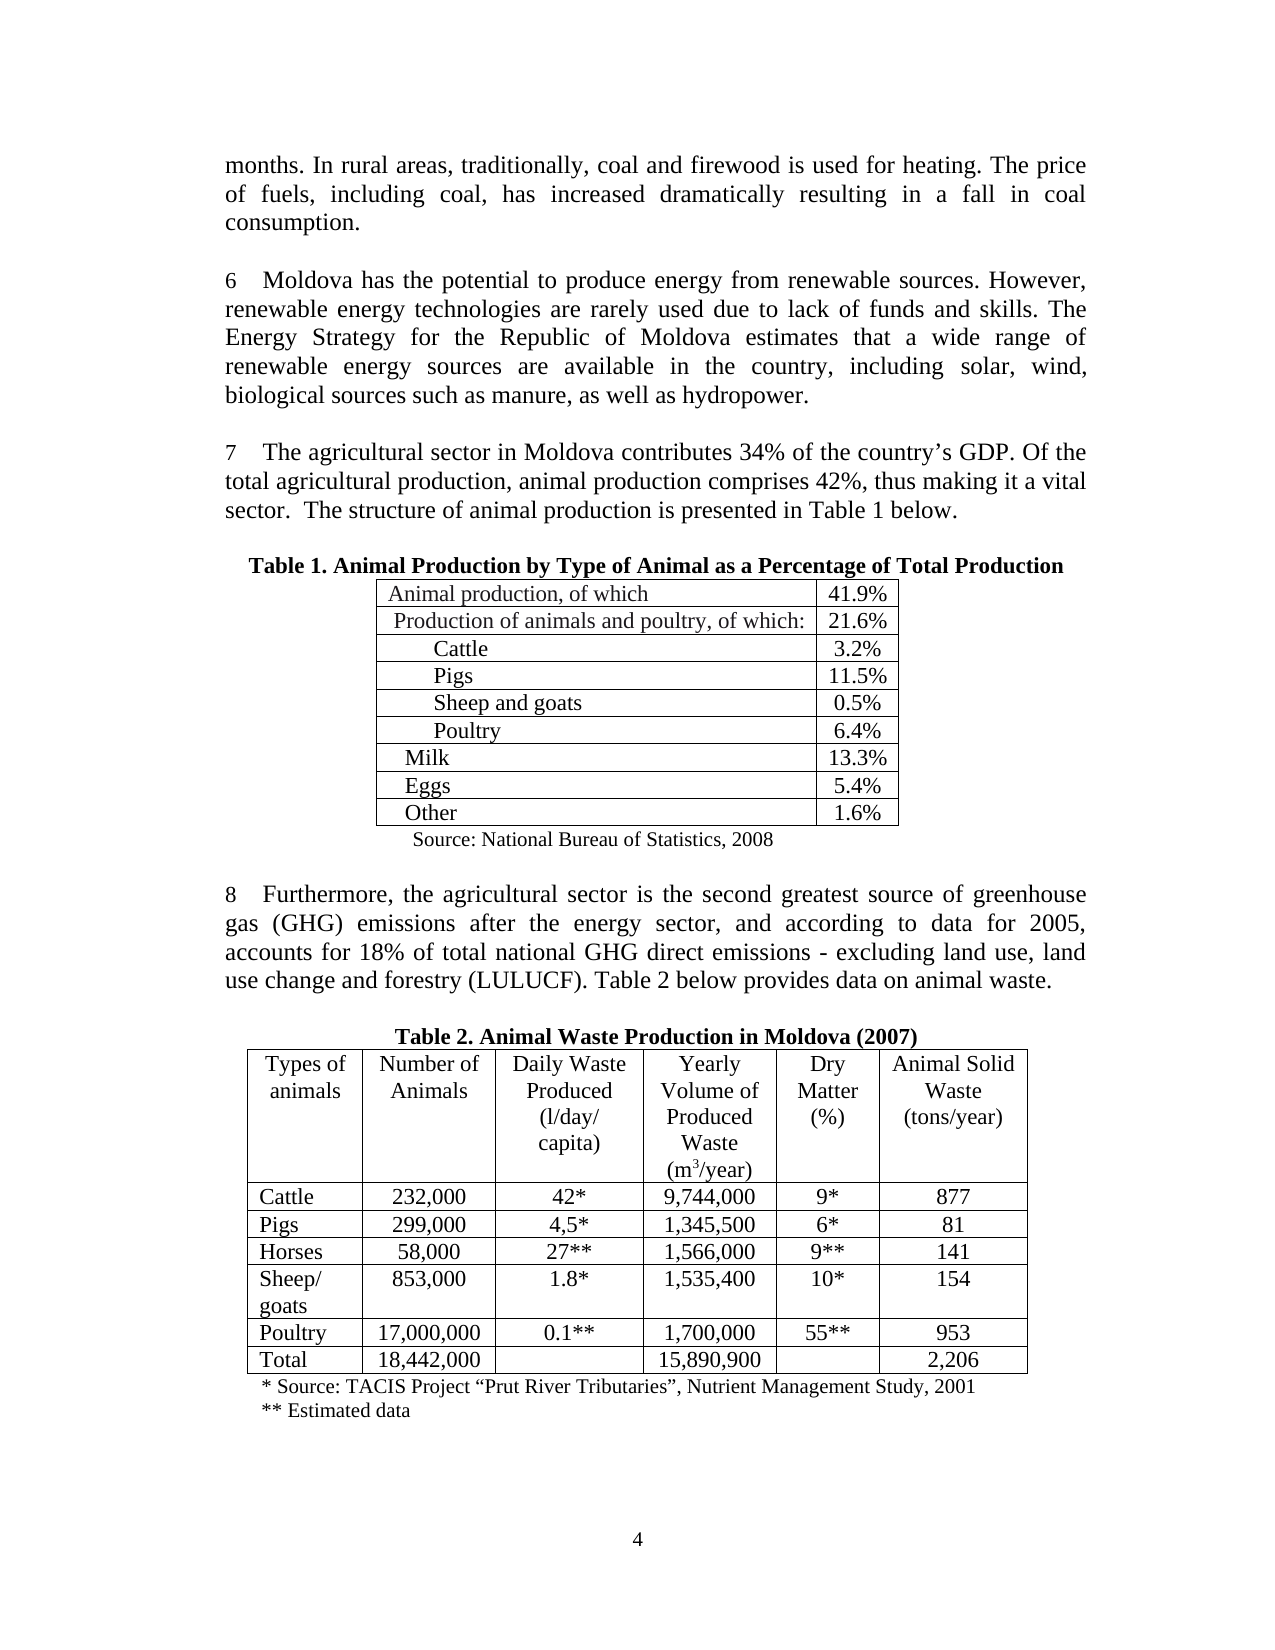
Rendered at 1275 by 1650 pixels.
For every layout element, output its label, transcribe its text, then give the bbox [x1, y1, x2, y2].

table_cell Poultry [248, 1319, 362, 1346]
table_cell 1.8* [496, 1265, 643, 1318]
table_cell 9* [777, 1183, 879, 1209]
table_cell 1,535,400 [644, 1265, 776, 1318]
table_cell 6* [777, 1211, 879, 1237]
table_cell [777, 1347, 879, 1373]
table_cell 877 [880, 1183, 1027, 1209]
table_cell 18,442,000 [363, 1347, 495, 1373]
table_header Types of animals [248, 1050, 362, 1182]
table_cell 0.5% [817, 690, 898, 716]
table_cell Sheep and goats [377, 690, 816, 716]
table_cell 6.4% [817, 717, 898, 743]
table_header Animal Solid Waste (tons/year) [880, 1050, 1027, 1182]
table_cell 953 [880, 1319, 1027, 1346]
table_cell 27** [496, 1238, 643, 1264]
table_header 41.9% [817, 580, 898, 606]
table_cell 1.6% [817, 799, 898, 825]
text ** Estimated data [261, 1398, 1087, 1422]
table_cell 0.1** [496, 1319, 643, 1346]
table_cell Eggs [377, 772, 816, 798]
text Table 2. Animal Waste Production in Moldova (2007) [225, 1023, 1087, 1049]
table_cell Milk [377, 744, 816, 771]
table_cell 9,744,000 [644, 1183, 776, 1209]
table_cell 1,566,000 [644, 1238, 776, 1264]
text * Source: TACIS Project “Prut River Tributaries”, Nutrient Management Study, 2001 [261, 1374, 1087, 1398]
table_cell 11.5% [817, 662, 898, 688]
table_cell 4,5* [496, 1211, 643, 1237]
text Furthermore, the agricultural sector is the second greatest source of greenhouse gas (GHG) emissions after the energy sector, and according to data for 2005, accounts for 18% of total national GHG direct emissions - excluding land use, land use change and forestry (LULUCF). Table 2 below provides data on animal waste. [225, 879, 1087, 994]
table_cell 10* [777, 1265, 879, 1318]
table_cell 232,000 [363, 1183, 495, 1209]
table_cell 141 [880, 1238, 1027, 1264]
table_cell [496, 1347, 643, 1373]
table_cell Total [248, 1347, 362, 1373]
table_cell 81 [880, 1211, 1027, 1237]
table_cell 3.2% [817, 635, 898, 661]
table_header Animal production, of which [377, 580, 816, 606]
table_cell Cattle [248, 1183, 362, 1209]
table_cell Pigs [377, 662, 816, 688]
text Source: National Bureau of Statistics, 2008 [187, 826, 1087, 851]
table_cell 13.3% [817, 744, 898, 771]
table_cell 5.4% [817, 772, 898, 798]
table_cell 55** [777, 1319, 879, 1346]
table_cell 853,000 [363, 1265, 495, 1318]
table_cell Other [377, 799, 816, 825]
table_cell Production of animals and poultry, of which: [377, 607, 816, 634]
table_cell 2,206 [880, 1347, 1027, 1373]
table_cell 17,000,000 [363, 1319, 495, 1346]
table_cell Cattle [377, 635, 816, 661]
text Moldova has the potential to produce energy from renewable sources. However, renewable energy technologies are rarely used due to lack of funds and skills. The Energy Strategy for the Republic of Moldova estimates that a wide range of renewable energy sources are available in the country, including solar, wind, biological sources such as manure, as well as hydropower. [225, 265, 1087, 409]
table_cell 15,890,900 [644, 1347, 776, 1373]
table_cell 9** [777, 1238, 879, 1264]
table_header Dry Matter (%) [777, 1050, 879, 1182]
table_cell Poultry [377, 717, 816, 743]
table_cell 58,000 [363, 1238, 495, 1264]
text The agricultural sector in Moldova contributes 34% of the country’s GDP. Of the total agricultural production, animal production comprises 42%, thus making it a vital sector. The structure of animal production is presented in Table 1 below. [225, 437, 1087, 524]
table_cell Horses [248, 1238, 362, 1264]
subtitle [225, 150, 1087, 236]
table_cell 42* [496, 1183, 643, 1209]
text Table 1. Animal Production by Type of Animal as a Percentage of Total Production [225, 552, 1087, 579]
table_cell 21.6% [817, 607, 898, 634]
table_cell 154 [880, 1265, 1027, 1318]
table_header Daily Waste Produced (l/day/ capita) [496, 1050, 643, 1182]
table_cell 1,345,500 [644, 1211, 776, 1237]
table_cell Pigs [248, 1211, 362, 1237]
table_cell 1,700,000 [644, 1319, 776, 1346]
table_header Yearly Volume of Produced Waste (m3/year) [644, 1050, 776, 1182]
table_header Number of Animals [363, 1050, 495, 1182]
table_cell 299,000 [363, 1211, 495, 1237]
table_cell Sheep/ goats [248, 1265, 362, 1318]
